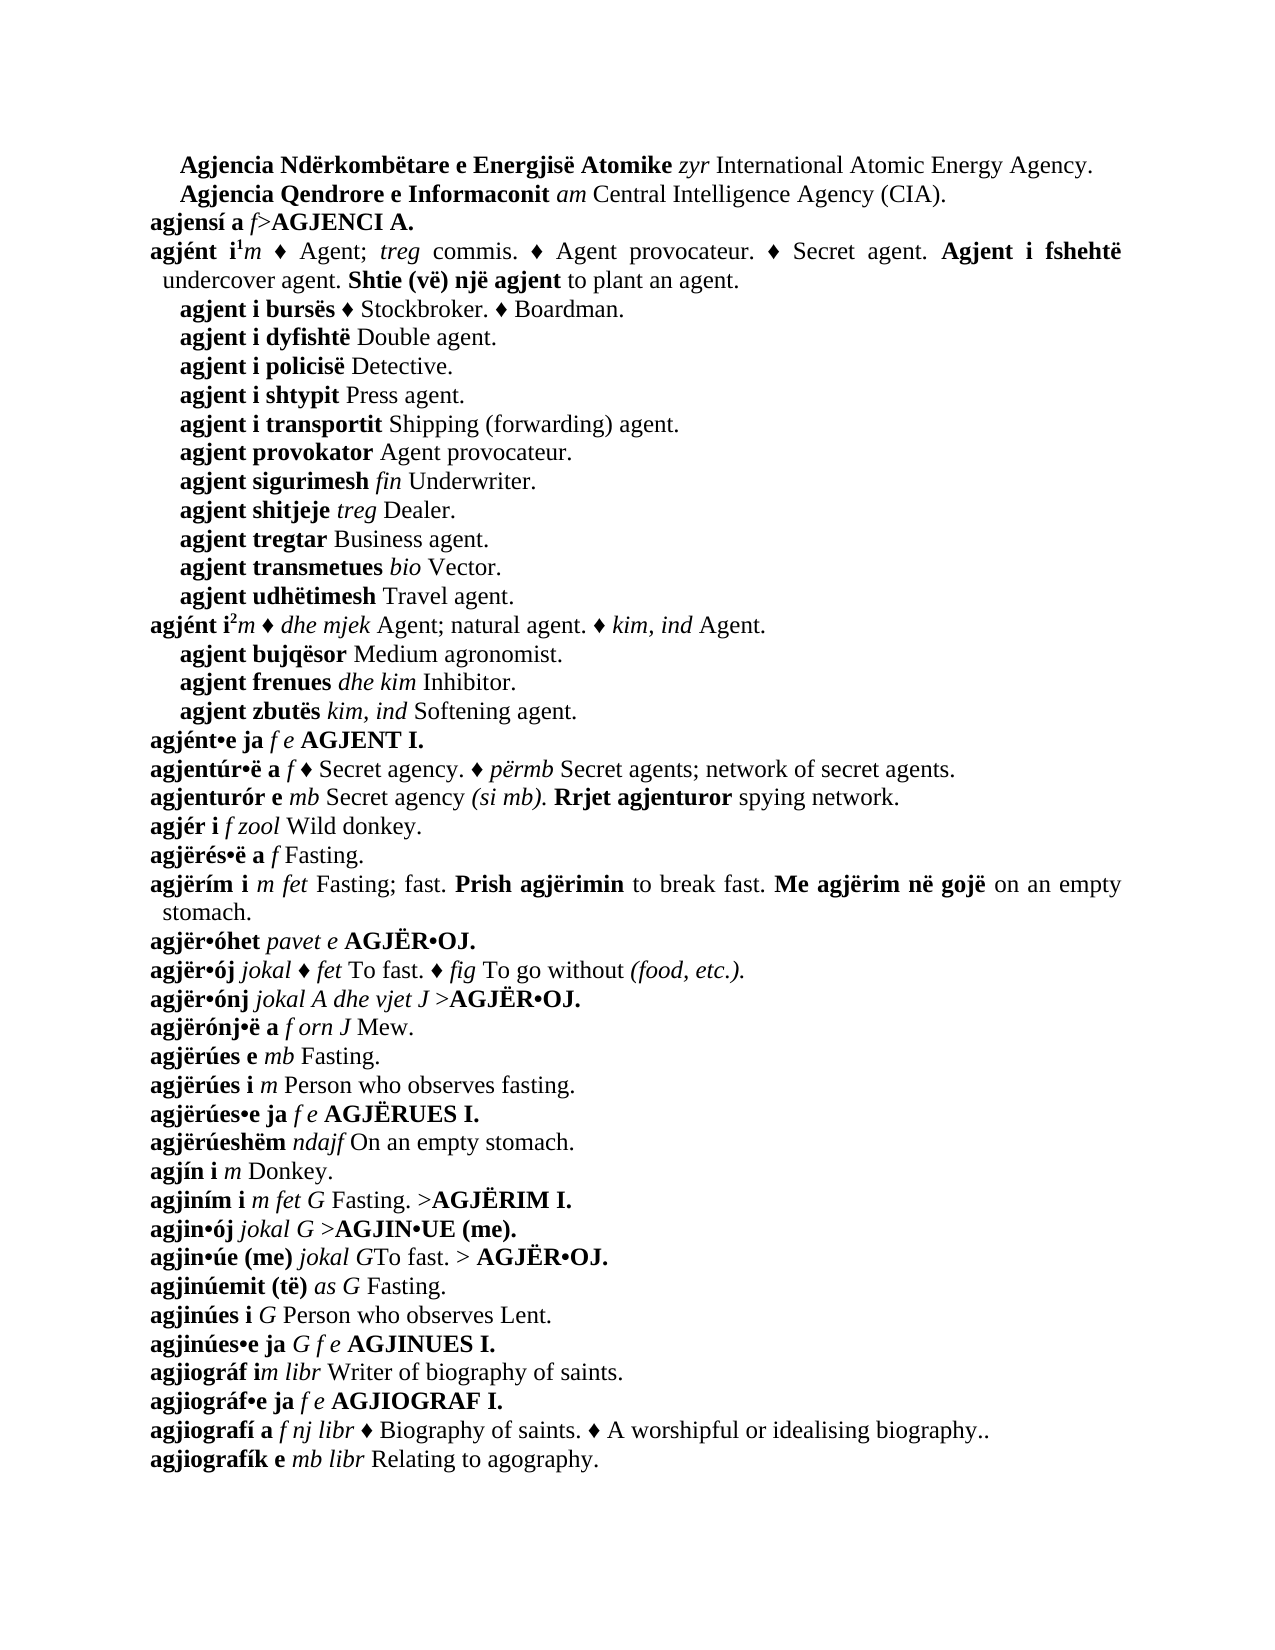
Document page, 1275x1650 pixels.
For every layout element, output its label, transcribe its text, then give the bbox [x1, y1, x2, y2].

text Agjencia Ndërkombëtare e Energjisë Atomike zyr International Atomic Energy Agency. [150, 150, 1122, 179]
text agjiografí a f nj libr ♦ Biography of saints. ♦ A worshipful or idealising biography.. [150, 1415, 1122, 1444]
text agjent provokator Agent provocateur. [150, 437, 1122, 466]
text agjërúeshëm ndajf On an empty stomach. [150, 1127, 1122, 1156]
text agjent i transportit Shipping (forwarding) agent. [150, 409, 1122, 437]
text agjént•e ja f e AGJENT I. [150, 725, 1122, 754]
text agjent i shtypit Press agent. [150, 380, 1122, 409]
text agjent bujqësor Medium agronomist. [150, 639, 1122, 667]
text agjént i2m ♦ dhe mjek Agent; natural agent. ♦ kim, ind Agent. [150, 610, 1122, 639]
text agjinúes•e ja G f e AGJINUES I. [150, 1329, 1122, 1357]
text agjërónj•ë a f orn J Mew. [150, 1012, 1122, 1041]
text agjiografík e mb libr Relating to agography. [150, 1444, 1122, 1472]
text agjin•úe (me) jokal GTo fast. > AGJËR•OJ. [150, 1242, 1122, 1271]
text agjinúes i G Person who observes Lent. [150, 1300, 1122, 1329]
text agjent shitjeje treg Dealer. [150, 495, 1122, 524]
text agjërím i m fet Fasting; fast. Prish agjërimin to break fast. Me agjërim në gojë on an empty stomach. [150, 869, 1122, 926]
text agjent sigurimesh fin Underwriter. [150, 466, 1122, 495]
text agjent udhëtimesh Travel agent. [150, 581, 1122, 610]
text agjín i m Donkey. [150, 1156, 1122, 1185]
text agjent transmetues bio Vector. [150, 552, 1122, 581]
text agjent i bursës ♦ Stockbroker. ♦ Boardman. [150, 294, 1122, 322]
text agjent i dyfishtë Double agent. [150, 322, 1122, 351]
text agjent frenues dhe kim Inhibitor. [150, 667, 1122, 696]
text agjent zbutës kim, ind Softening agent. [150, 696, 1122, 725]
text agjent i policisë Detective. [150, 351, 1122, 380]
text agjër•ój jokal ♦ fet To fast. ♦ fig To go without (food, etc.). [150, 955, 1122, 984]
text agjentúr•ë a f ♦ Secret agency. ♦ përmb Secret agents; network of secret agents. [150, 754, 1122, 782]
text agjin•ój jokal G >AGJIN•UE (me). [150, 1214, 1122, 1242]
text agjërúes•e ja f e AGJËRUES I. [150, 1099, 1122, 1127]
text agjiográf•e ja f e AGJIOGRAF I. [150, 1386, 1122, 1415]
text agjenturór e mb Secret agency (si mb). Rrjet agjenturor spying network. [150, 782, 1122, 811]
text agjërúes e mb Fasting. [150, 1041, 1122, 1070]
text agjensí a f>AGJENCI A. [150, 207, 1122, 236]
text agjér i f zool Wild donkey. [150, 811, 1122, 840]
text agjent tregtar Business agent. [150, 524, 1122, 552]
text agjiním i m fet G Fasting. >AGJËRIM I. [150, 1185, 1122, 1214]
text Agjencia Qendrore e Informaconit am Central Intelligence Agency (CIA). [150, 179, 1122, 207]
text agjërés•ë a f Fasting. [150, 840, 1122, 869]
text agjént i1m ♦ Agent; treg commis. ♦ Agent provocateur. ♦ Secret agent. Agjent i fshehtë undercover agent. Shtie (vë) një agjent to plant an agent. [150, 236, 1122, 294]
text agjër•óhet pavet e AGJËR•OJ. [150, 926, 1122, 955]
text agjiográf im libr Writer of biography of saints. [150, 1357, 1122, 1386]
text agjër•ónj jokal A dhe vjet J >AGJËR•OJ. [150, 984, 1122, 1012]
text agjinúemit (të) as G Fasting. [150, 1271, 1122, 1300]
text agjërúes i m Person who observes fasting. [150, 1070, 1122, 1099]
